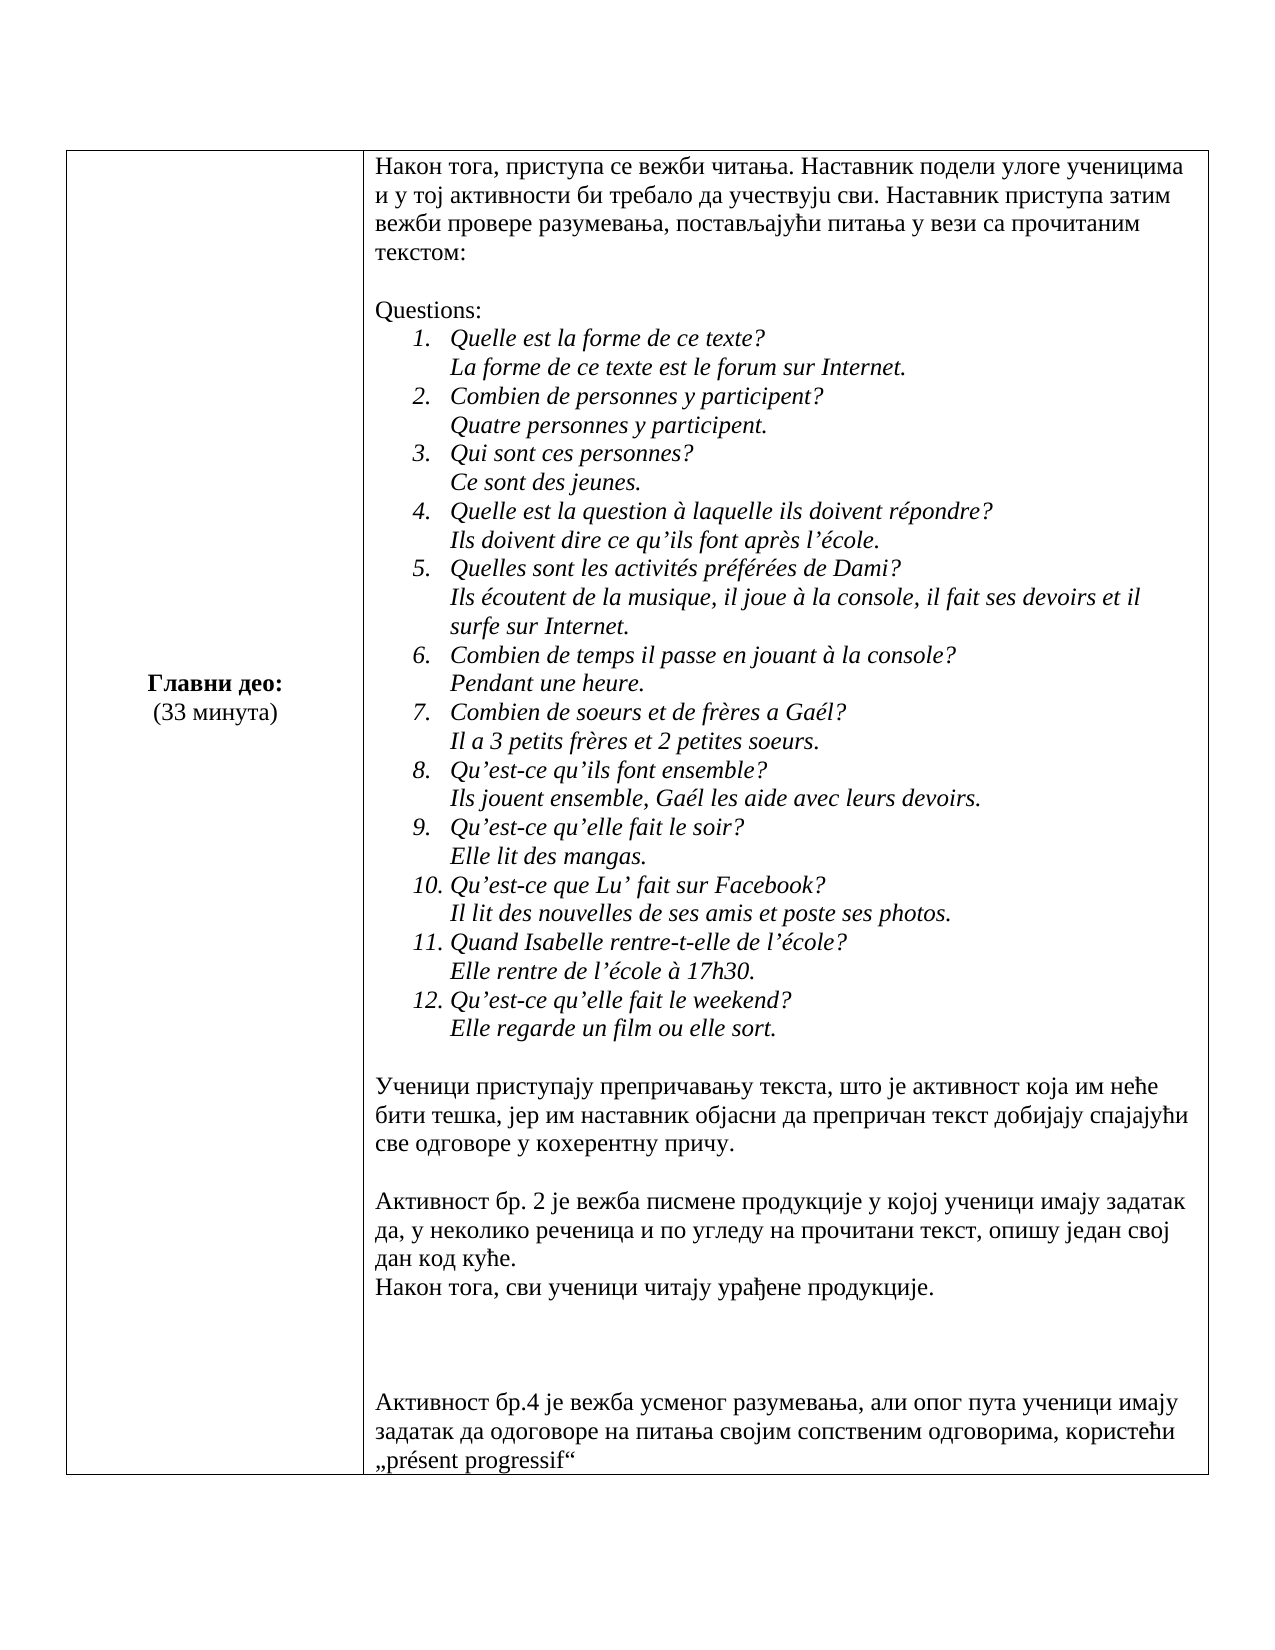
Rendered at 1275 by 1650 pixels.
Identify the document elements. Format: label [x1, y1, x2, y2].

table_cell [67, 151, 363, 1473]
table_cell [364, 151, 1208, 1473]
